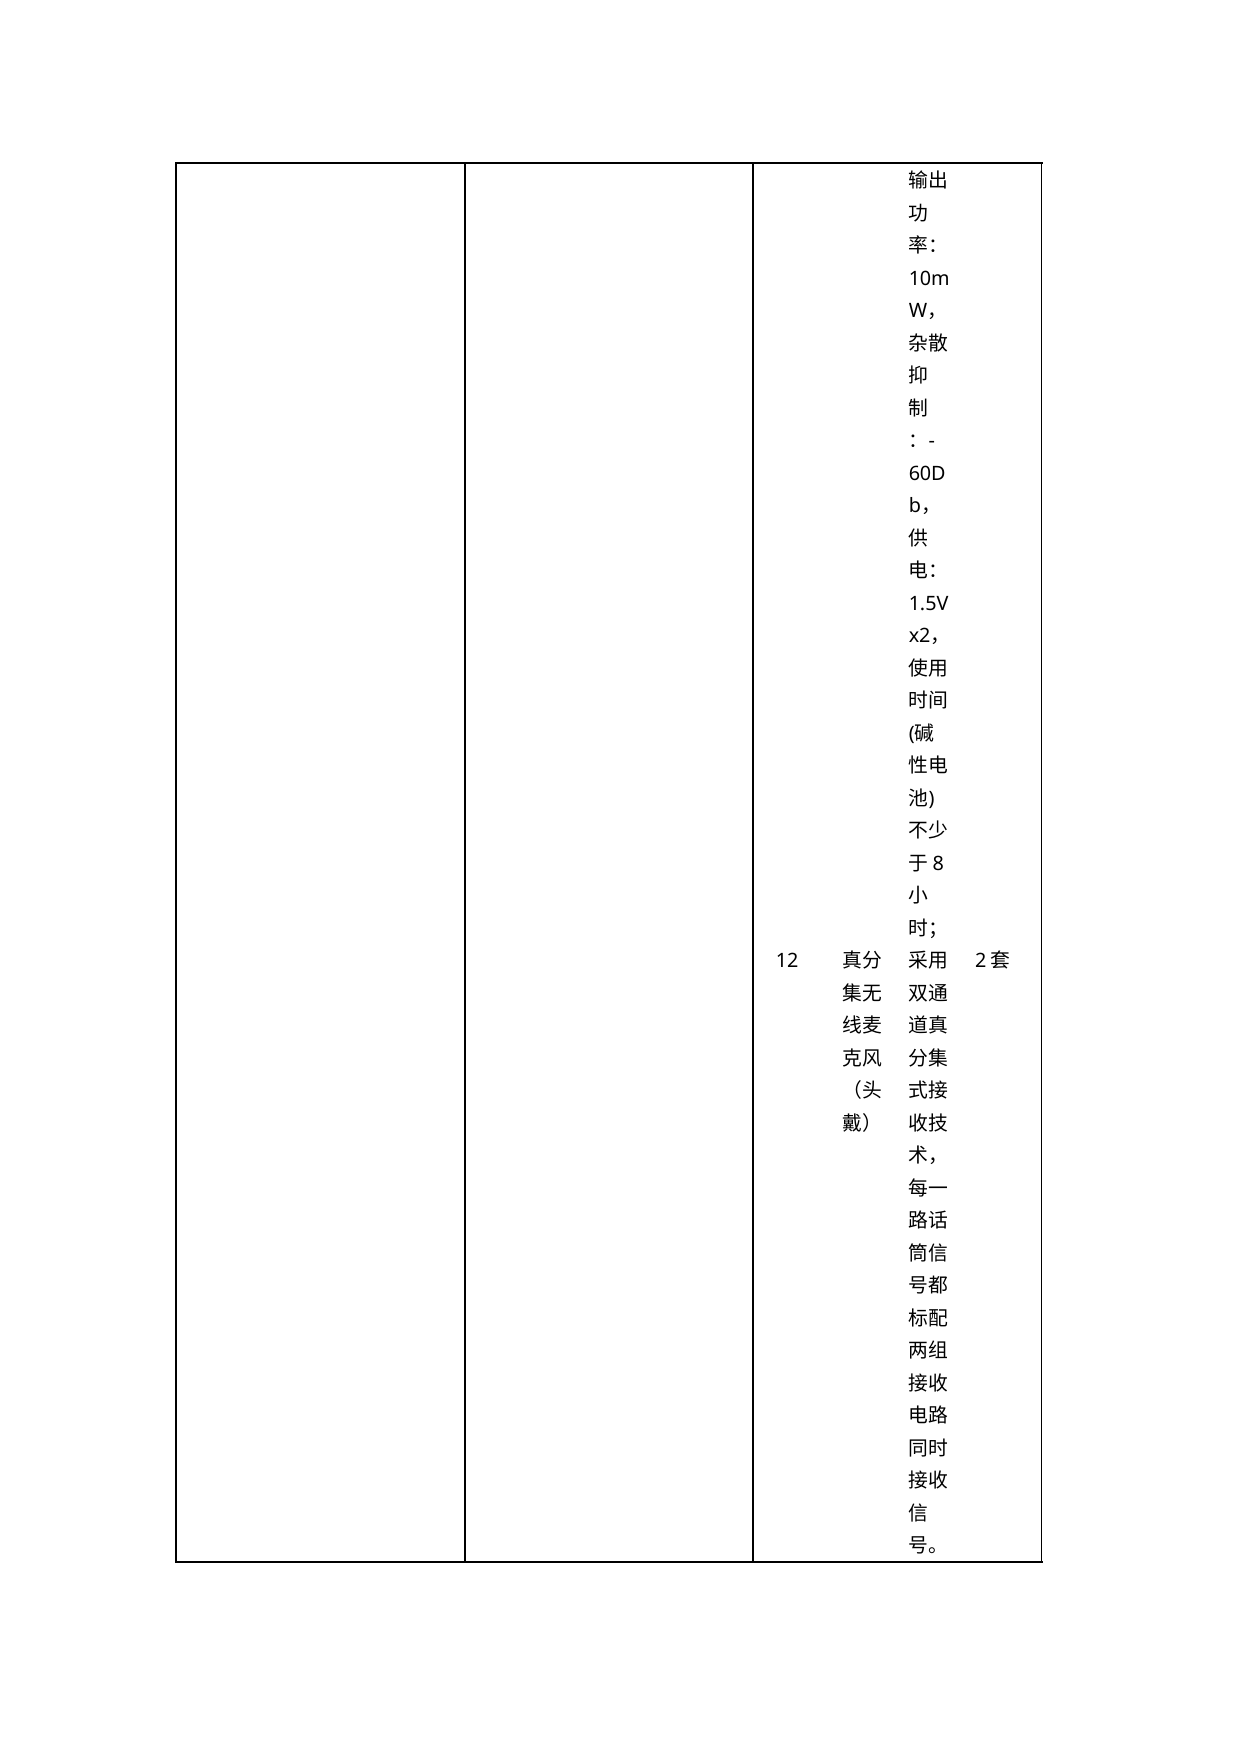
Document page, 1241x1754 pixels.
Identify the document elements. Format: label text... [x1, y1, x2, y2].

table_cell [754, 164, 1041, 1561]
table_cell 1 [177, 164, 464, 1561]
table_cell [466, 164, 752, 1561]
